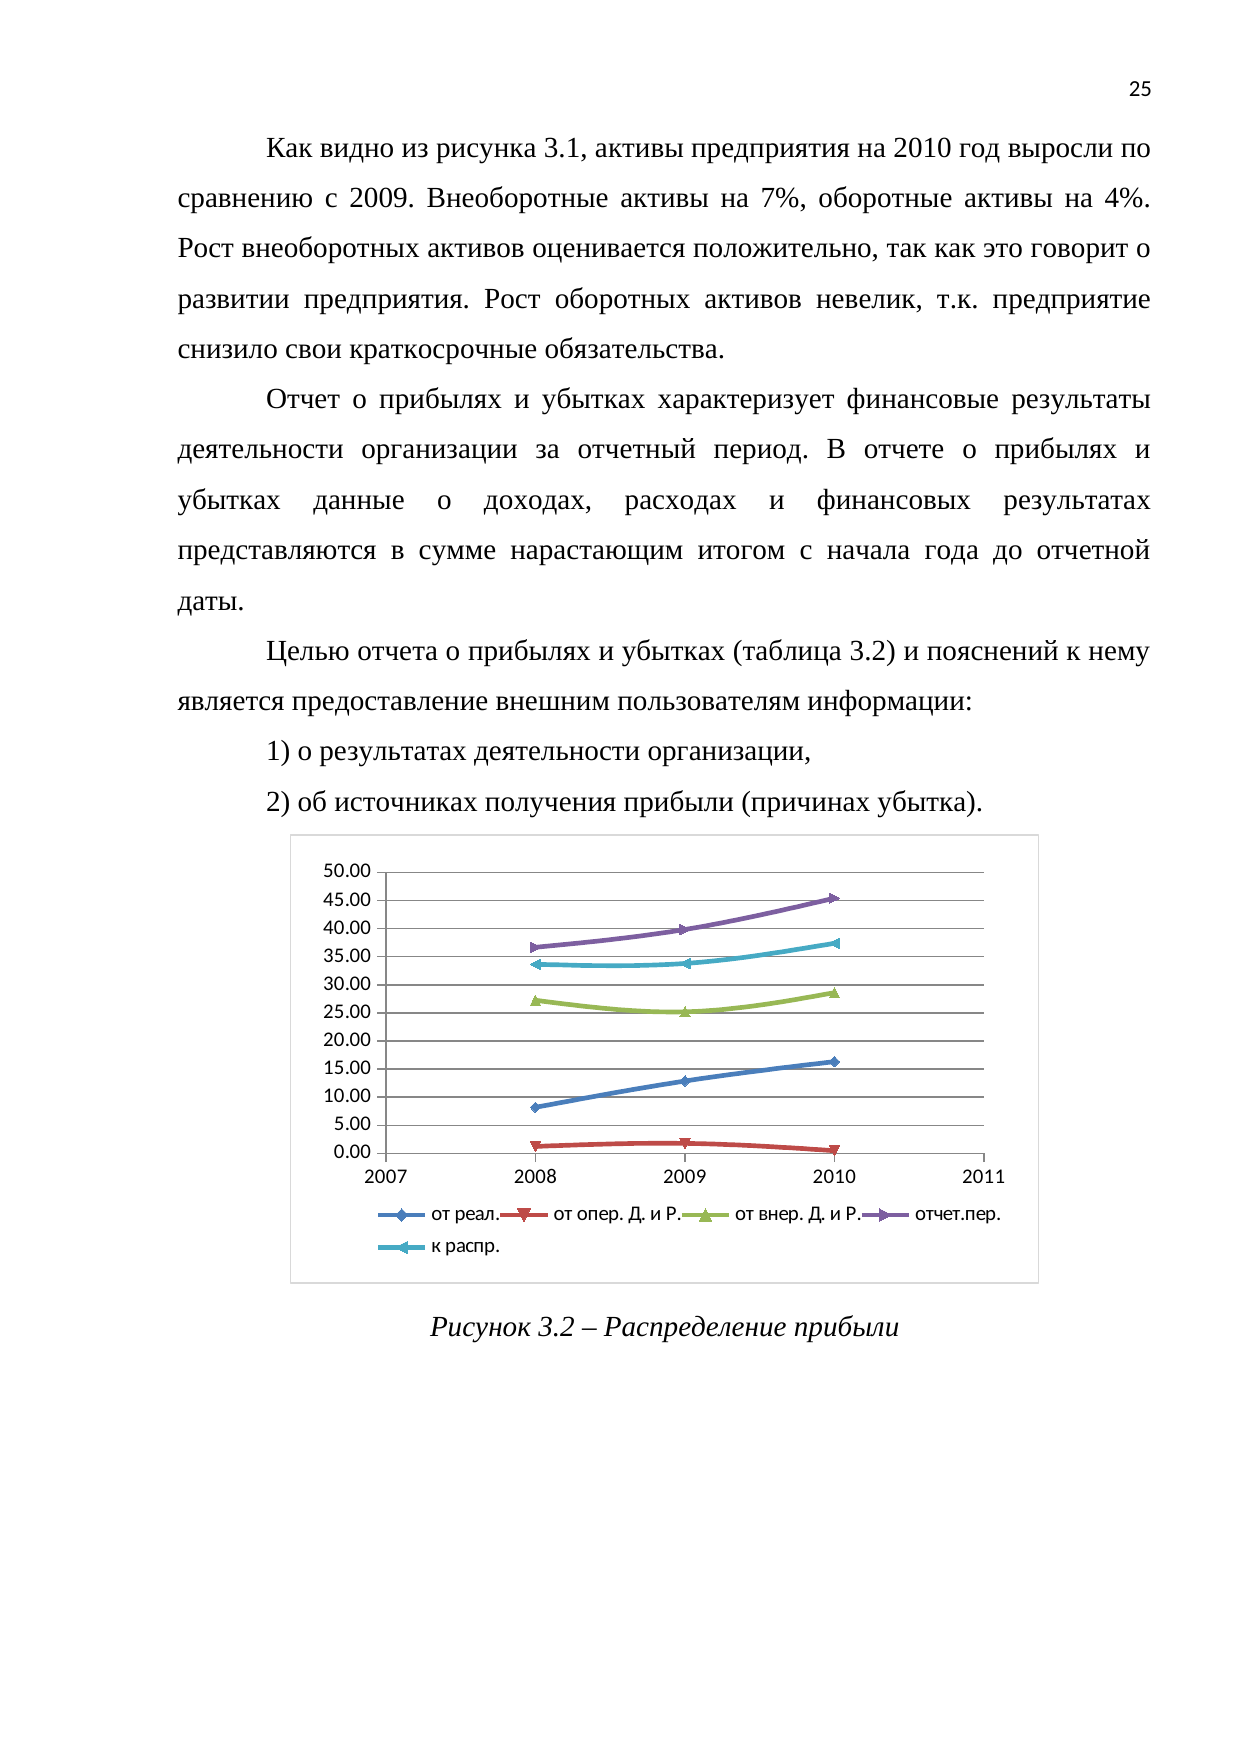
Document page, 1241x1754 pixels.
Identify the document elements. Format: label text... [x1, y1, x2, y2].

text Рисунок 3.2 – Распределение прибыли [177, 1309, 1152, 1343]
text Как видно из рисунка 3.1, активы предприятия на 2010 год выросли по сравнению с 2009. Внеоборотные активы на 7%, оборотные активы на 4%. Рост внеоборотных активов оценивается положительно, так как это говорит о развитии предприятия. Рост оборотных активов невелик, т.к. предприятие снизило свои краткосрочные обязательства. [177, 130, 1152, 364]
text 1) о результатах деятельности организации, [177, 733, 1152, 767]
text Отчет о прибылях и убытках характеризует финансовые результаты деятельности организации за отчетный период. В отчете о прибылях и убытках данные о доходах, расходах и финансовых результатах представляются в сумме нарастающим итогом с начала года до отчетной даты. [177, 381, 1152, 616]
text 2) об источниках получения прибыли (причинах убытка). [177, 784, 1152, 817]
text Целью отчета о прибылях и убытках (таблица 3.2) и пояснений к нему является предоставление внешним пользователям информации: [177, 633, 1152, 717]
